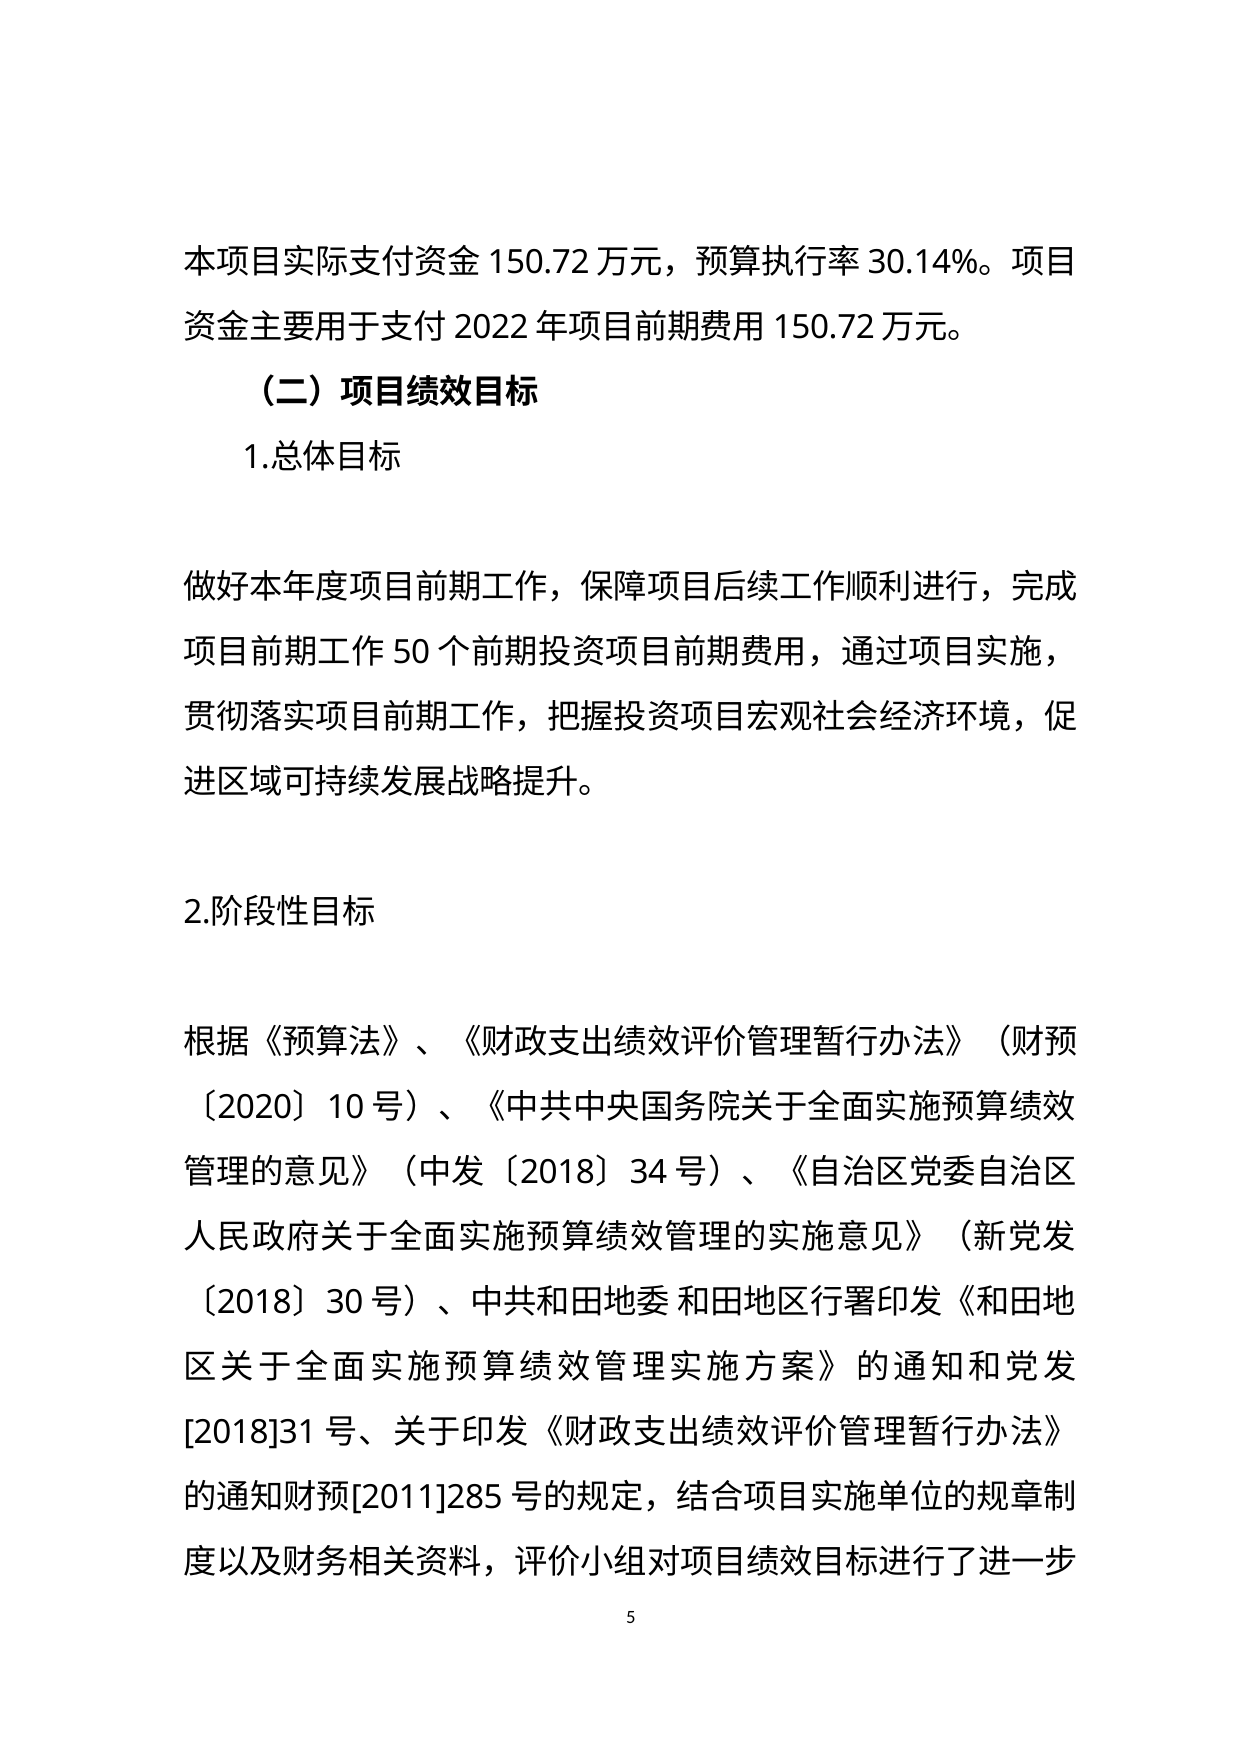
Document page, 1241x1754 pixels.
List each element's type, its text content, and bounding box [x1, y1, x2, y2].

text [183, 422, 1078, 1592]
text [183, 162, 1078, 357]
text （二）项目绩效目标 [183, 357, 1078, 422]
